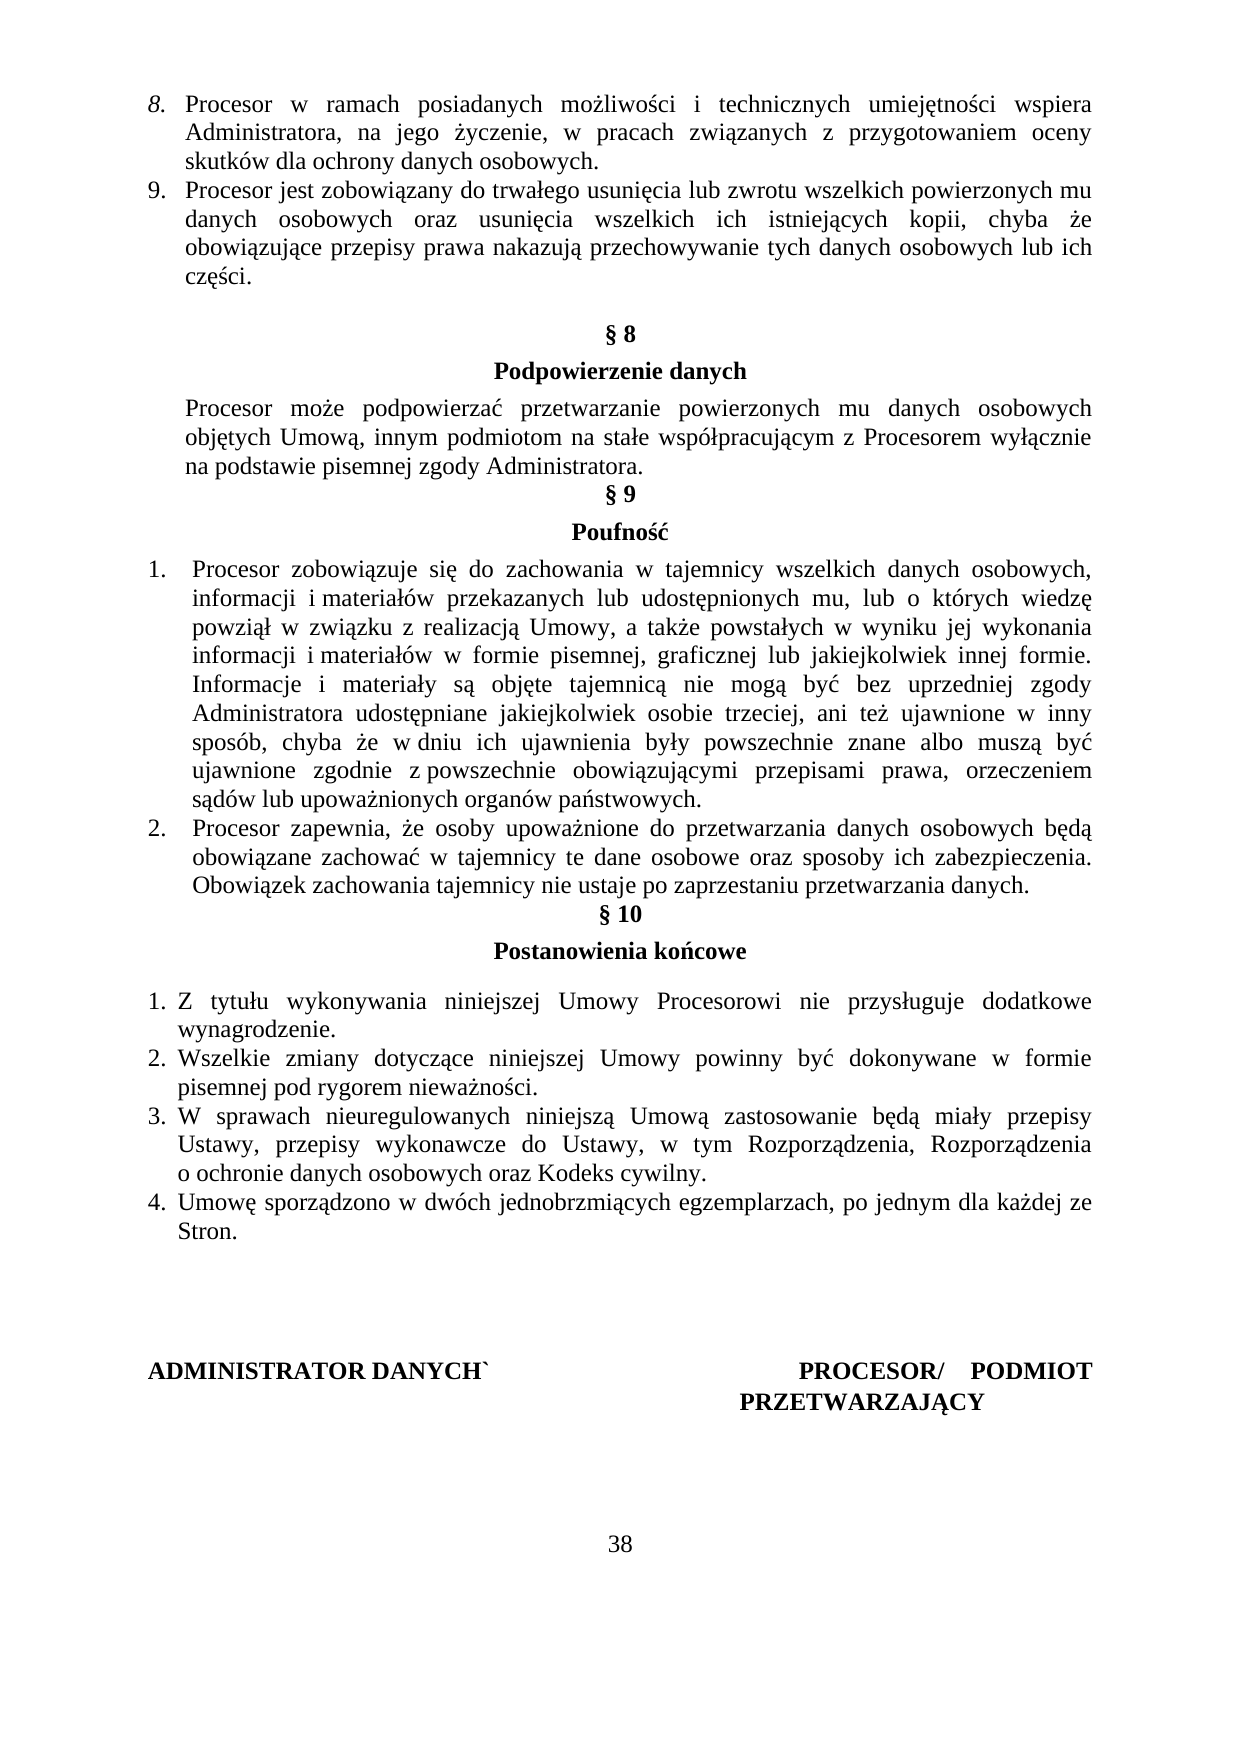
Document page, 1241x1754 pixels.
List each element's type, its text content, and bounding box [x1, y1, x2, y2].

list Z tytułu wykonywania niniejszej Umowy Procesorowi nie przysługuje dodatkowe wynagrodzenie. [148, 986, 1093, 1043]
list Procesor w ramach posiadanych możliwości i technicznych umiejętności wspiera Administratora, na jego życzenie, w pracach związanych z przygotowaniem oceny skutków dla ochrony danych osobowych. [148, 89, 1093, 175]
text § 8 [148, 319, 1093, 347]
list Umowę sporządzono w dwóch jednobrzmiących egzemplarzach, po jednym dla każdej ze Stron. [148, 1187, 1093, 1244]
list Procesor zobowiązuje się do zachowania w tajemnicy wszelkich danych osobowych, informacji i materiałów przekazanych lub udostępnionych mu, lub o których wiedzę powziął w związku z realizacją Umowy, a także powstałych w wyniku jej wykonania informacji i materiałów w formie pisemnej, graficznej lub jakiejkolwiek innej formie. Informacje i materiały są objęte tajemnicą nie mogą być bez uprzedniej zgody Administratora udostępniane jakiejkolwiek osobie trzeciej, ani też ujawnione w inny sposób, chyba że w dniu ich ujawnienia były powszechnie znane albo muszą być ujawnione zgodnie z powszechnie obowiązującymi przepisami prawa, orzeczeniem sądów lub upoważnionych organów państwowych. [148, 554, 1093, 813]
text Poufność [148, 517, 1093, 546]
text ADMINISTRATOR DANYCH` PROCESOR/ PODMIOT PRZETWARZAJĄCY [148, 1356, 1093, 1416]
text § 10 [148, 899, 1093, 928]
list Procesor jest zobowiązany do trwałego usunięcia lub zwrotu wszelkich powierzonych mu danych osobowych oraz usunięcia wszelkich ich istniejących kopii, chyba że obowiązujące przepisy prawa nakazują przechowywanie tych danych osobowych lub ich części. [148, 175, 1093, 290]
text Postanowienia końcowe [148, 936, 1093, 965]
text Podpowierzenie danych [148, 356, 1093, 385]
text § 9 [148, 479, 1093, 508]
list Procesor zapewnia, że osoby upoważnione do przetwarzania danych osobowych będą obowiązane zachować w tajemnicy te dane osobowe oraz sposoby ich zabezpieczenia. Obowiązek zachowania tajemnicy nie ustaje po zaprzestaniu przetwarzania danych. [148, 813, 1093, 899]
list Wszelkie zmiany dotyczące niniejszej Umowy powinny być dokonywane w formie pisemnej pod rygorem nieważności. [148, 1043, 1093, 1101]
list W sprawach nieuregulowanych niniejszą Umową zastosowanie będą miały przepisy Ustawy, przepisy wykonawcze do Ustawy, w tym Rozporządzenia, Rozporządzenia o ochronie danych osobowych oraz Kodeks cywilny. [148, 1101, 1093, 1187]
text Procesor może podpowierzać przetwarzanie powierzonych mu danych osobowych objętych Umową, innym podmiotom na stałe współpracującym z Procesorem wyłącznie na podstawie pisemnej zgody Administratora. [185, 393, 1093, 479]
